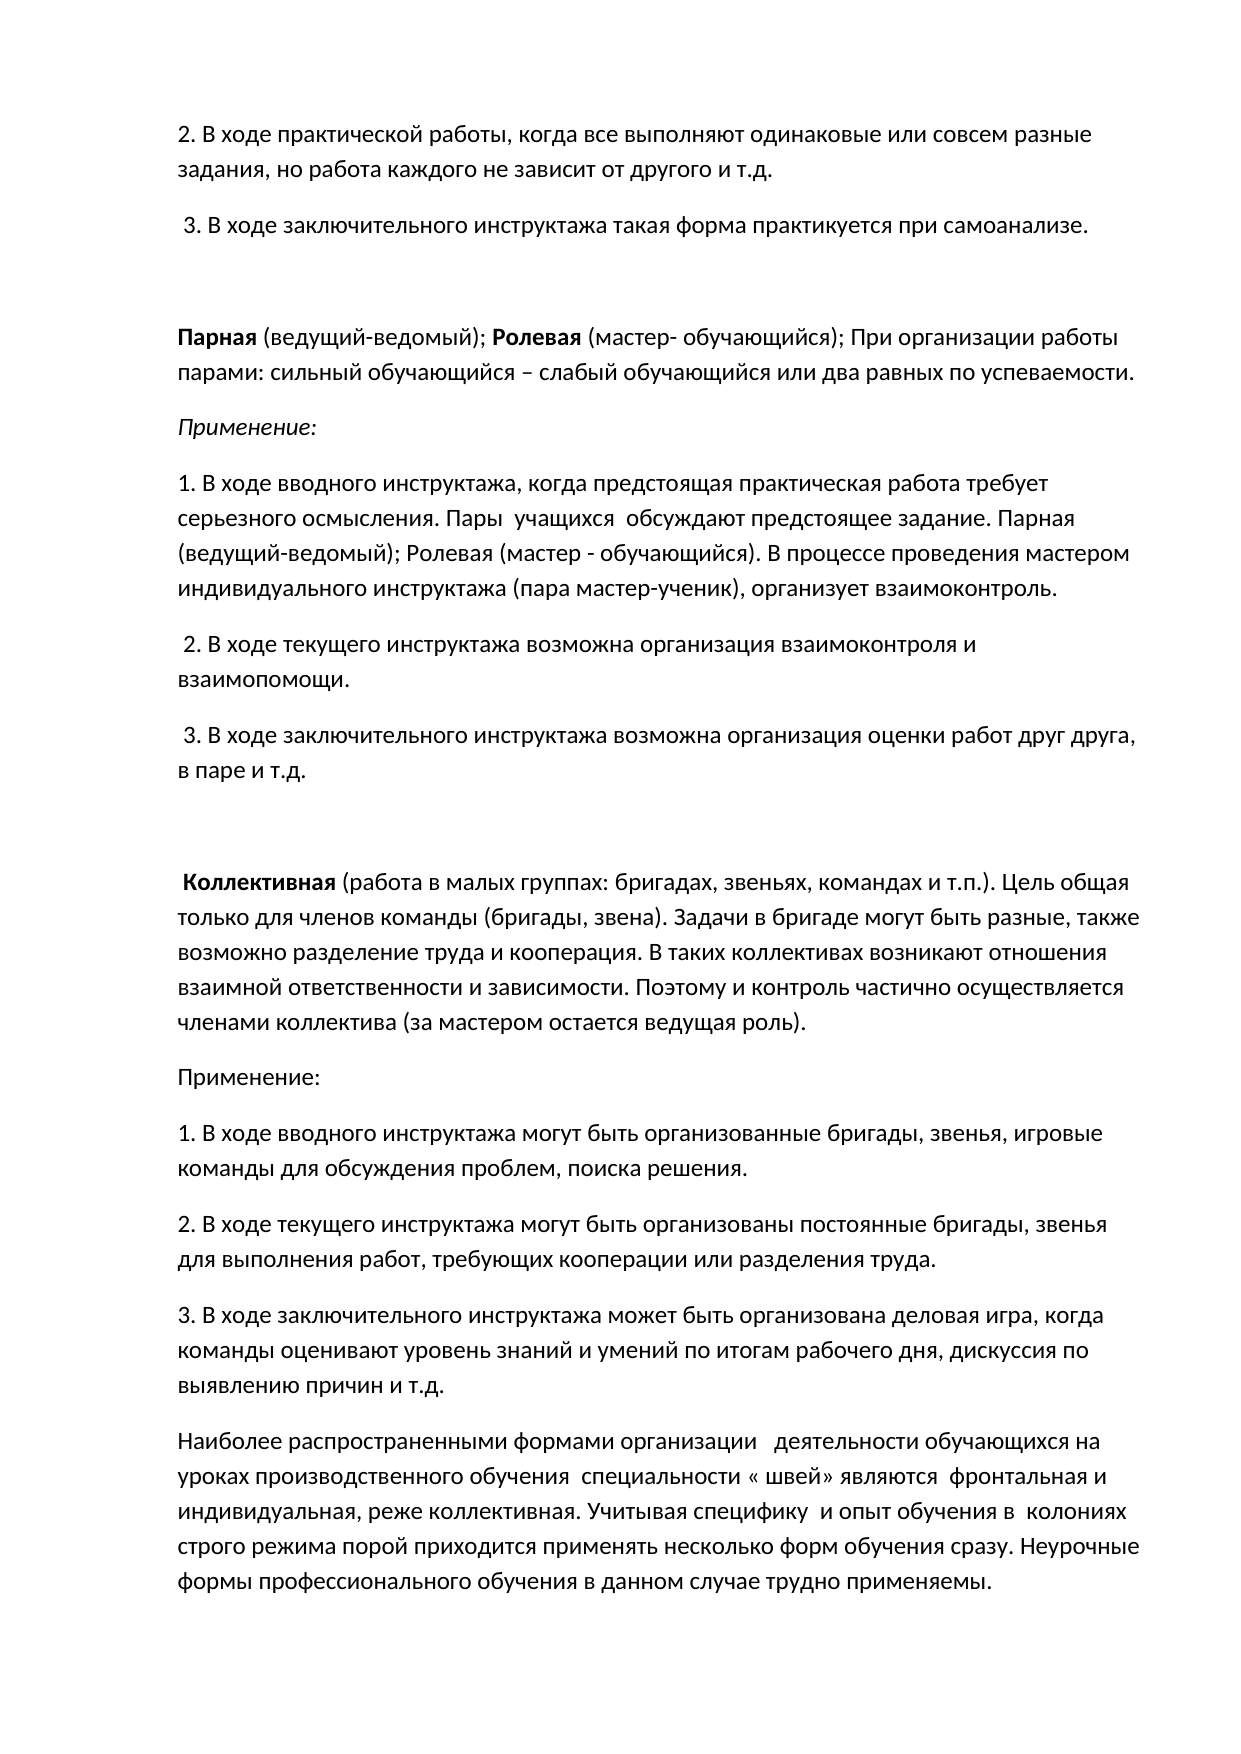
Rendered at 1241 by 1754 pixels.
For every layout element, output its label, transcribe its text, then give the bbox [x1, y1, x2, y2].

text 3. В ходе заключительного инструктажа такая форма практикуется при самоанализе. [177, 209, 1152, 239]
text 2. В ходе текущего инструктажа возможна организация взаимоконтроля и взаимопомощи. [177, 628, 1152, 694]
text 1. В ходе вводного инструктажа могут быть организованные бригады, звенья, игровые команды для обсуждения проблем, поиска решения. [177, 1117, 1152, 1183]
text Парная (ведущий-ведомый); Ролевая (мастер- обучающийся); При организации работы парами: сильный обучающийся – слабый обучающийся или два равных по успеваемости. [177, 321, 1152, 386]
text Применение: [177, 411, 1152, 442]
text 3. В ходе заключительного инструктажа возможна организация оценки работ друг друга, в паре и т.д. [177, 719, 1152, 784]
text 3. В ходе заключительного инструктажа может быть организована деловая игра, когда команды оценивают уровень знаний и умений по итогам рабочего дня, дискуссия по выявлению причин и т.д. [177, 1299, 1152, 1399]
text Коллективная (работа в малых группах: бригадах, звеньях, командах и т.п.). Цель общая только для членов команды (бригады, звена). Задачи в бригаде могут быть разные, также возможно разделение труда и кооперация. В таких коллективах возникают отношения взаимной ответственности и зависимости. Поэтому и контроль частично осуществляется членами коллектива (за мастером остается ведущая роль). [177, 866, 1152, 1036]
text 2. В ходе текущего инструктажа могут быть организованы постоянные бригады, звенья для выполнения работ, требующих кооперации или разделения труда. [177, 1208, 1152, 1274]
text Применение: [177, 1061, 1152, 1092]
text 1. В ходе вводного инструктажа, когда предстоящая практическая работа требует серьезного осмысления. Пары учащихся обсуждают предстоящее задание. Парная (ведущий-ведомый); Ролевая (мастер - обучающийся). В процессе проведения мастером индивидуального инструктажа (пара мастер-ученик), организует взаимоконтроль. [177, 467, 1152, 603]
text 2. В ходе практической работы, когда все выполняют одинаковые или совсем разные задания, но работа каждого не зависит от другого и т.д. [177, 118, 1152, 184]
text Наиболее распространенными формами организации деятельности обучающихся на уроках производственного обучения специальности « швей» являются фронтальная и индивидуальная, реже коллективная. Учитывая специфику и опыт обучения в колониях строго режима порой приходится применять несколько форм обучения сразу. Неурочные формы профессионального обучения в данном случае трудно применяемы. [177, 1425, 1152, 1595]
